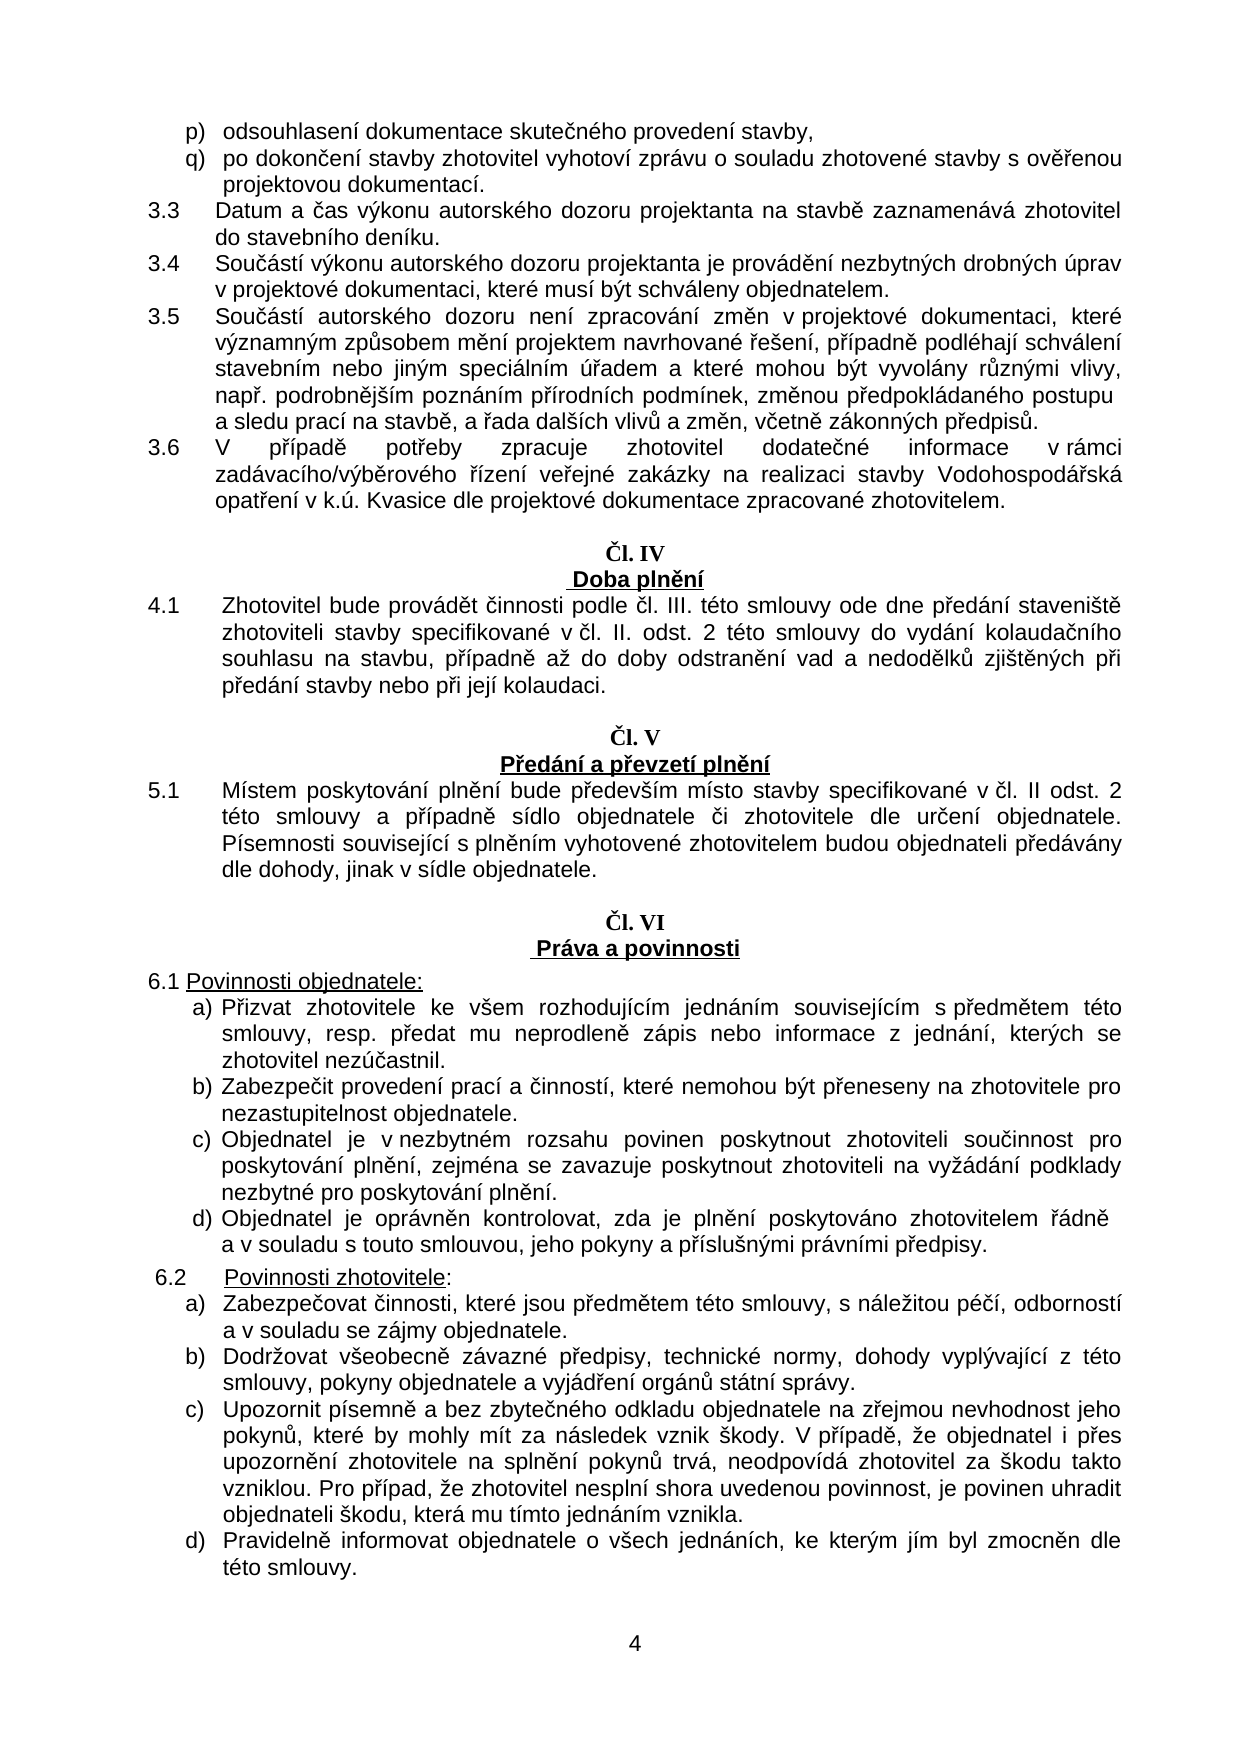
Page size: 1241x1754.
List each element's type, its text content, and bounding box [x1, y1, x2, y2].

list Součástí výkonu autorského dozoru projektanta je provádění nezbytných drobných úprav v projektové dokumentaci, které musí být schváleny objednatelem. [148, 250, 1122, 303]
subtitle Čl. IV [148, 540, 1122, 566]
subtitle Čl. V [148, 724, 1122, 751]
list Místem poskytování plnění bude především místo stavby specifikované v čl. II odst. 2 této smlouvy a případně sídlo objednatele či zhotovitele dle určení objednatele. Písemnosti související s plněním vyhotovené zhotovitelem budou objednateli předávány dle dohody, jinak v sídle objednatele. [148, 777, 1122, 882]
list Objednatel je v nezbytném rozsahu povinen poskytnout zhotoviteli součinnost pro poskytování plnění, zejména se zavazuje poskytnout zhotoviteli na vyžádání podklady nezbytné pro poskytování plnění. [192, 1126, 1122, 1205]
subtitle Předání a převzetí plnění [148, 751, 1122, 777]
list Zabezpečovat činnosti, které jsou předmětem této smlouvy, s náležitou péčí, odborností a v souladu se zájmy objednatele. [185, 1290, 1122, 1343]
list Zabezpečit provedení prací a činností, které nemohou být přeneseny na zhotovitele pro nezastupitelnost objednatele. [192, 1073, 1122, 1126]
list Upozornit písemně a bez zbytečného odkladu objednatele na zřejmou nevhodnost jeho pokynů, které by mohly mít za následek vznik škody. V případě, že objednatel i přes upozornění zhotovitele na splnění pokynů trvá, neodpovídá zhotovitel za škodu takto vzniklou. Pro případ, že zhotovitel nesplní shora uvedenou povinnost, je povinen uhradit objednateli škodu, která mu tímto jednáním vznikla. [185, 1396, 1122, 1527]
list Povinnosti objednatele: [148, 968, 1122, 994]
list Zhotovitel bude provádět činnosti podle čl. III. této smlouvy ode dne předání staveniště zhotoviteli stavby specifikované v čl. II. odst. 2 této smlouvy do vydání kolaudačního souhlasu na stavbu, případně až do doby odstranění vad a nedodělků zjištěných při předání stavby nebo při její kolaudaci. [148, 592, 1122, 698]
list Objednatel je oprávněn kontrolovat, zda je plnění poskytováno zhotovitelem řádně a v souladu s touto smlouvou, jeho pokyny a příslušnými právními předpisy. [192, 1205, 1122, 1258]
list po dokončení stavby zhotovitel vyhotoví zprávu o souladu zhotovené stavby s ověřenou projektovou dokumentací. [185, 144, 1122, 197]
subtitle Práva a povinnosti [148, 935, 1122, 961]
list V případě potřeby zpracuje zhotovitel dodatečné informace v rámci zadávacího/výběrového řízení veřejné zakázky na realizaci stavby Vodohospodářská opatření v k.ú. Kvasice dle projektové dokumentace zpracované zhotovitelem. [148, 434, 1122, 513]
list Dodržovat všeobecně závazné předpisy, technické normy, dohody vyplývající z této smlouvy, pokyny objednatele a vyjádření orgánů státní správy. [185, 1343, 1122, 1396]
list Součástí autorského dozoru není zpracování změn v projektové dokumentaci, které významným způsobem mění projektem navrhované řešení, případně podléhají schválení stavebním nebo jiným speciálním úřadem a které mohou být vyvolány různými vlivy, např. podrobnějším poznáním přírodních podmínek, změnou předpokládaného postupu a sledu prací na stavbě, a řada dalších vlivů a změn, včetně zákonných předpisů. [148, 303, 1122, 434]
subtitle Čl. VI [148, 909, 1122, 935]
list odsouhlasení dokumentace skutečného provedení stavby, [185, 118, 1122, 144]
list Přizvat zhotovitele ke všem rozhodujícím jednáním souvisejícím s předmětem této smlouvy, resp. předat mu neprodleně zápis nebo informace z jednání, kterých se zhotovitel nezúčastnil. [192, 994, 1122, 1073]
list Povinnosti zhotovitele: [154, 1264, 1122, 1290]
list Pravidelně informovat objednatele o všech jednáních, ke kterým jím byl zmocněn dle této smlouvy. [185, 1527, 1122, 1580]
subtitle Doba plnění [148, 566, 1122, 592]
list Datum a čas výkonu autorského dozoru projektanta na stavbě zaznamenává zhotovitel do stavebního deníku. [148, 197, 1122, 250]
